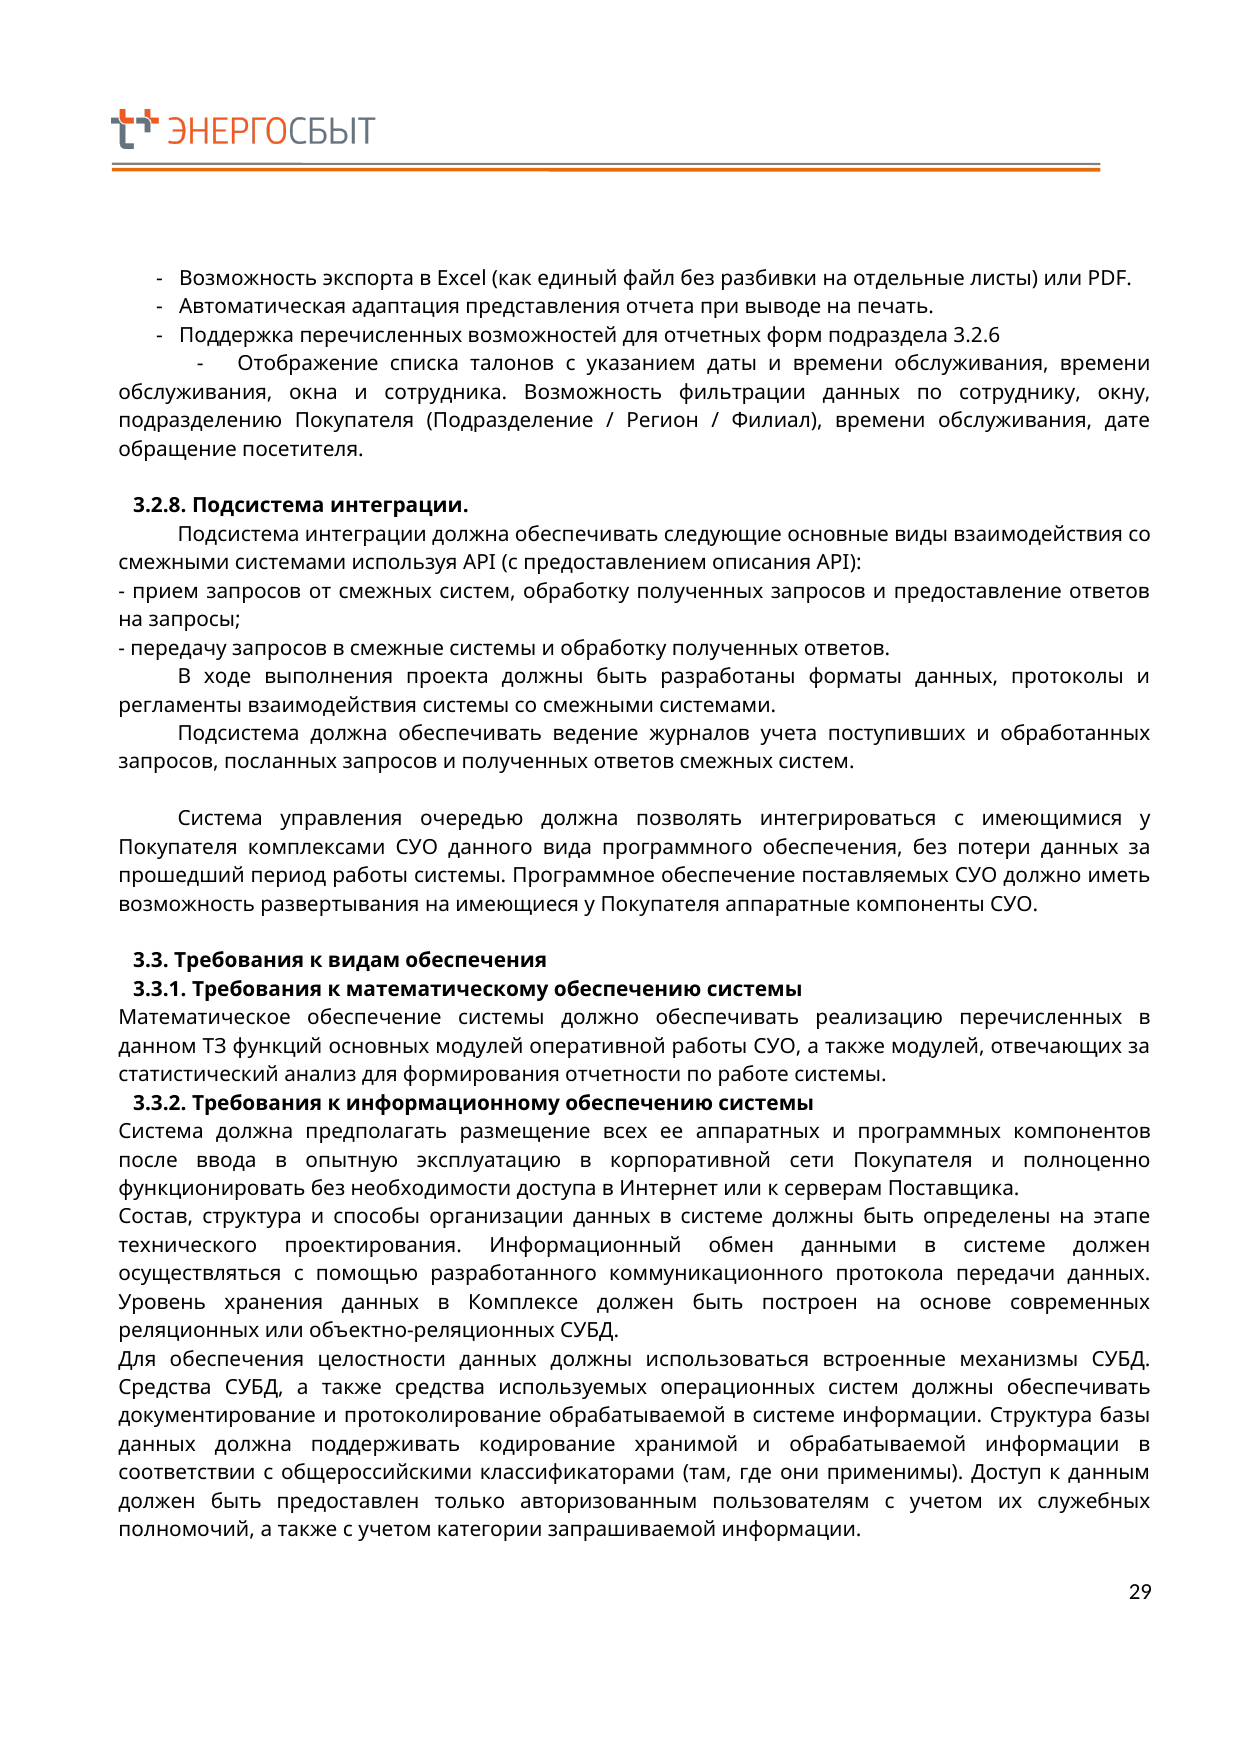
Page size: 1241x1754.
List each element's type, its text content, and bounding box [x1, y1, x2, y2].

text - Автоматическая адаптация представления отчета при выводе на печать. [118, 292, 1152, 320]
text 3.2.8. Подсистема интеграции. [133, 491, 1152, 519]
text - Поддержка перечисленных возможностей для отчетных форм подраздела 3.2.6 [118, 320, 1152, 348]
picture [111, 109, 380, 149]
text В ходе выполнения проекта должны быть разработаны форматы данных, протоколы и регламенты взаимодействия системы со смежными системами. [118, 661, 1152, 718]
text Математическое обеспечение системы должно обеспечивать реализацию перечисленных в данном ТЗ функций основных модулей оперативной работы СУО, а также модулей, отвечающих за статистический анализ для формирования отчетности по работе системы. [118, 1002, 1152, 1088]
text Система управления очередью должна позволять интегрироваться с имеющимися у Покупателя комплексами СУО данного вида программного обеспечения, без потери данных за прошедший период работы системы. Программное обеспечение поставляемых СУО должно иметь возможность развертывания на имеющиеся у Покупателя аппаратные компоненты СУО. [118, 803, 1152, 917]
text Подсистема интеграции должна обеспечивать следующие основные виды взаимодействия со смежными системами используя API (с предоставлением описания API): [118, 519, 1152, 576]
text 3.3.1. Требования к математическому обеспечению системы [133, 974, 1152, 1002]
text - Возможность экспорта в Excel (как единый файл без разбивки на отдельные листы) или PDF. [118, 263, 1152, 292]
text Для обеспечения целостности данных должны использоваться встроенные механизмы СУБД. Средства СУБД, а также средства используемых операционных систем должны обеспечивать документирование и протоколирование обрабатываемой в системе информации. Структура базы данных должна поддерживать кодирование хранимой и обрабатываемой информации в соответствии с общероссийскими классификаторами (там, где они применимы). Доступ к данным должен быть предоставлен только авторизованным пользователям с учетом их служебных полномочий, а также с учетом категории запрашиваемой информации. [118, 1344, 1152, 1543]
text Система должна предполагать размещение всех ее аппаратных и программных компонентов после ввода в опытную эксплуатацию в корпоративной сети Покупателя и полноценно функционировать без необходимости доступа в Интернет или к серверам Поставщика. [118, 1116, 1152, 1202]
text 3.3.2. Требования к информационному обеспечению системы [133, 1088, 1152, 1116]
text - прием запросов от смежных систем, обработку полученных запросов и предоставление ответов на запросы; [118, 576, 1152, 633]
text - Отображение списка талонов с указанием даты и времени обслуживания, времени обслуживания, окна и сотрудника. Возможность фильтрации данных по сотруднику, окну, подразделению Покупателя (Подразделение / Регион / Филиал), времени обслуживания, дате обращение посетителя. [118, 348, 1152, 462]
text 3.3. Требования к видам обеспечения [133, 946, 1152, 974]
text - передачу запросов в смежные системы и обработку полученных ответов. [118, 633, 1152, 661]
text Состав, структура и способы организации данных в системе должны быть определены на этапе технического проектирования. Информационный обмен данными в системе должен осуществляться с помощью разработанного коммуникационного протокола передачи данных. Уровень хранения данных в Комплексе должен быть построен на основе современных реляционных или объектно-реляционных СУБД. [118, 1202, 1152, 1344]
text Подсистема должна обеспечивать ведение журналов учета поступивших и обработанных запросов, посланных запросов и полученных ответов смежных систем. [118, 718, 1152, 775]
